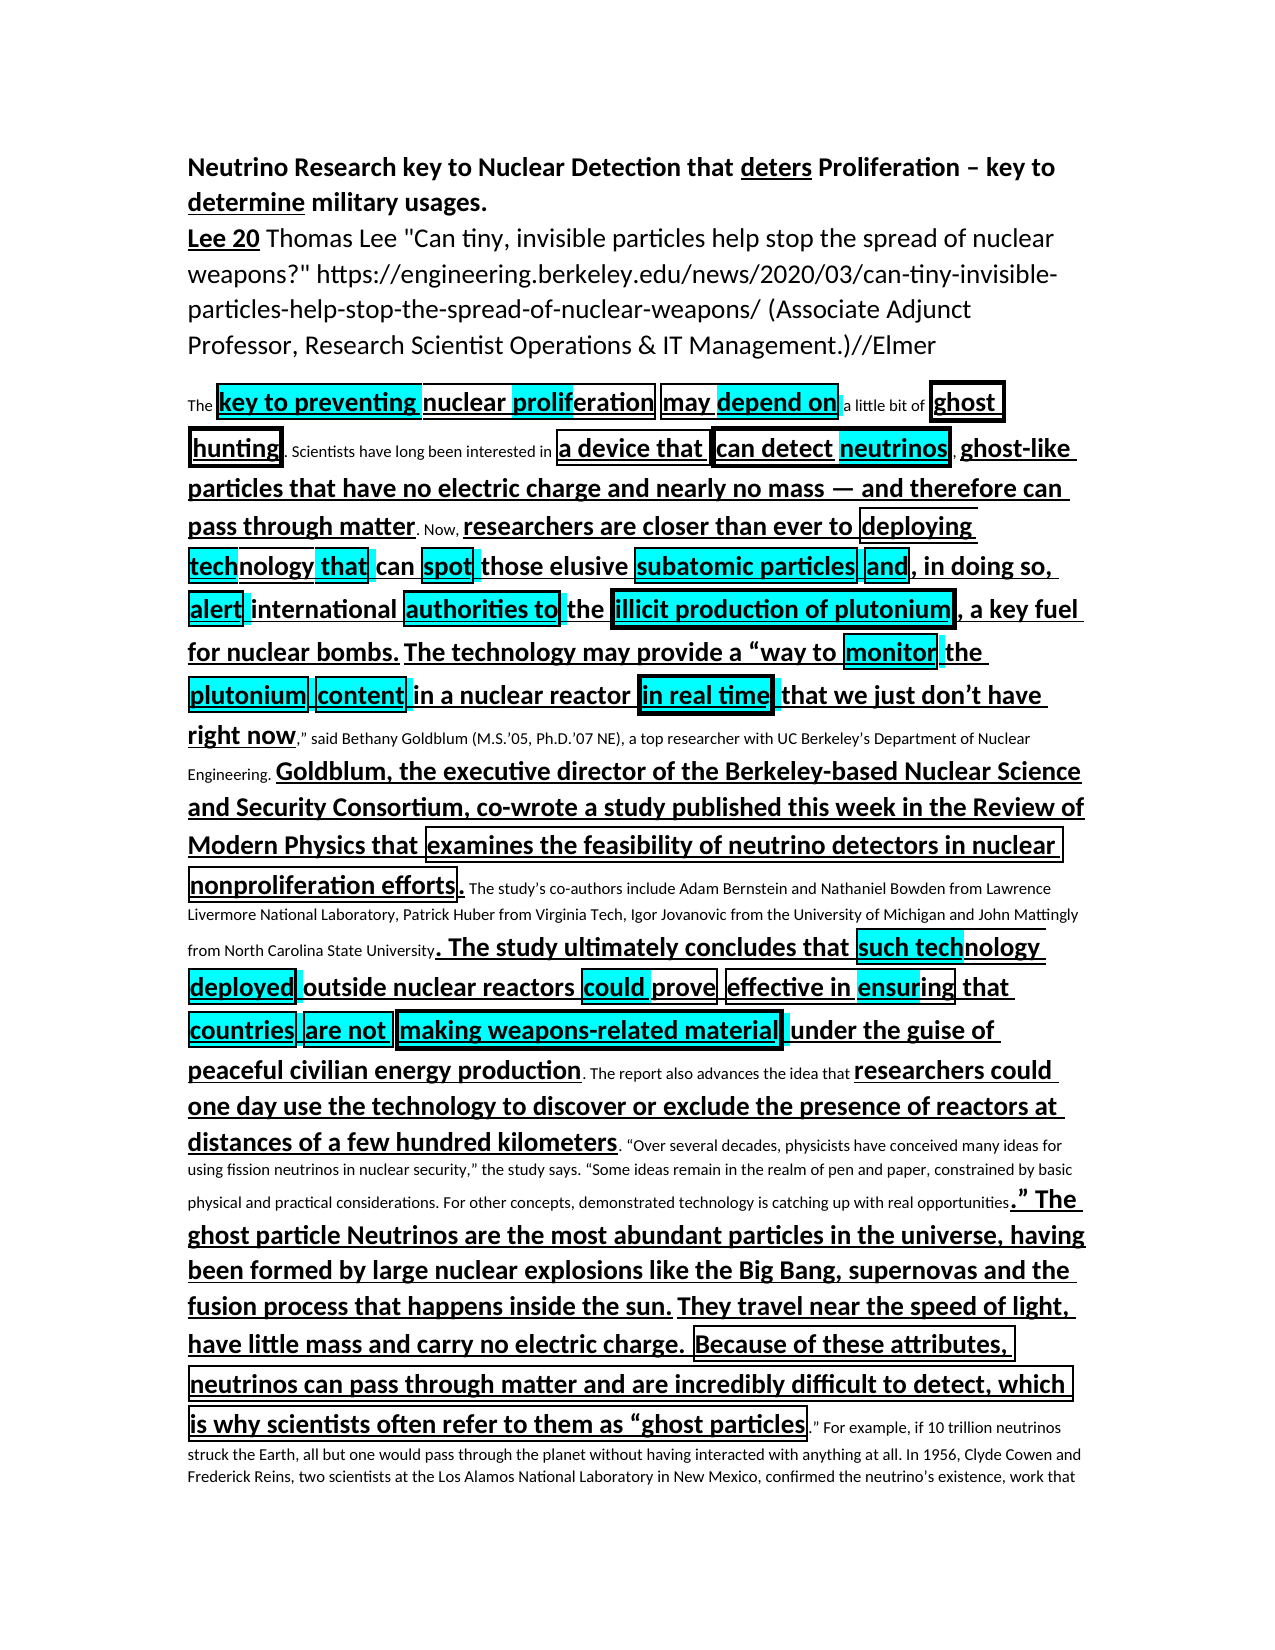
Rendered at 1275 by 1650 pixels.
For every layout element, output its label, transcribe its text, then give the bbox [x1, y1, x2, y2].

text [187, 380, 1087, 1486]
subtitle Neutrino Research key to Nuclear Detection that deters Proliferation – key to determine military usages. [187, 150, 1087, 219]
text Lee 20 Thomas Lee "Can tiny, invisible particles help stop the spread of nuclear weapons?" https://engineering.berkeley.edu/news/2020/03/can-tiny-invisible-particles-help-stop-the-spread-of-nuclear-weapons/ (Associate Adjunct Professor, Research Scientist Operations & IT Management.)//Elmer [187, 221, 1087, 361]
